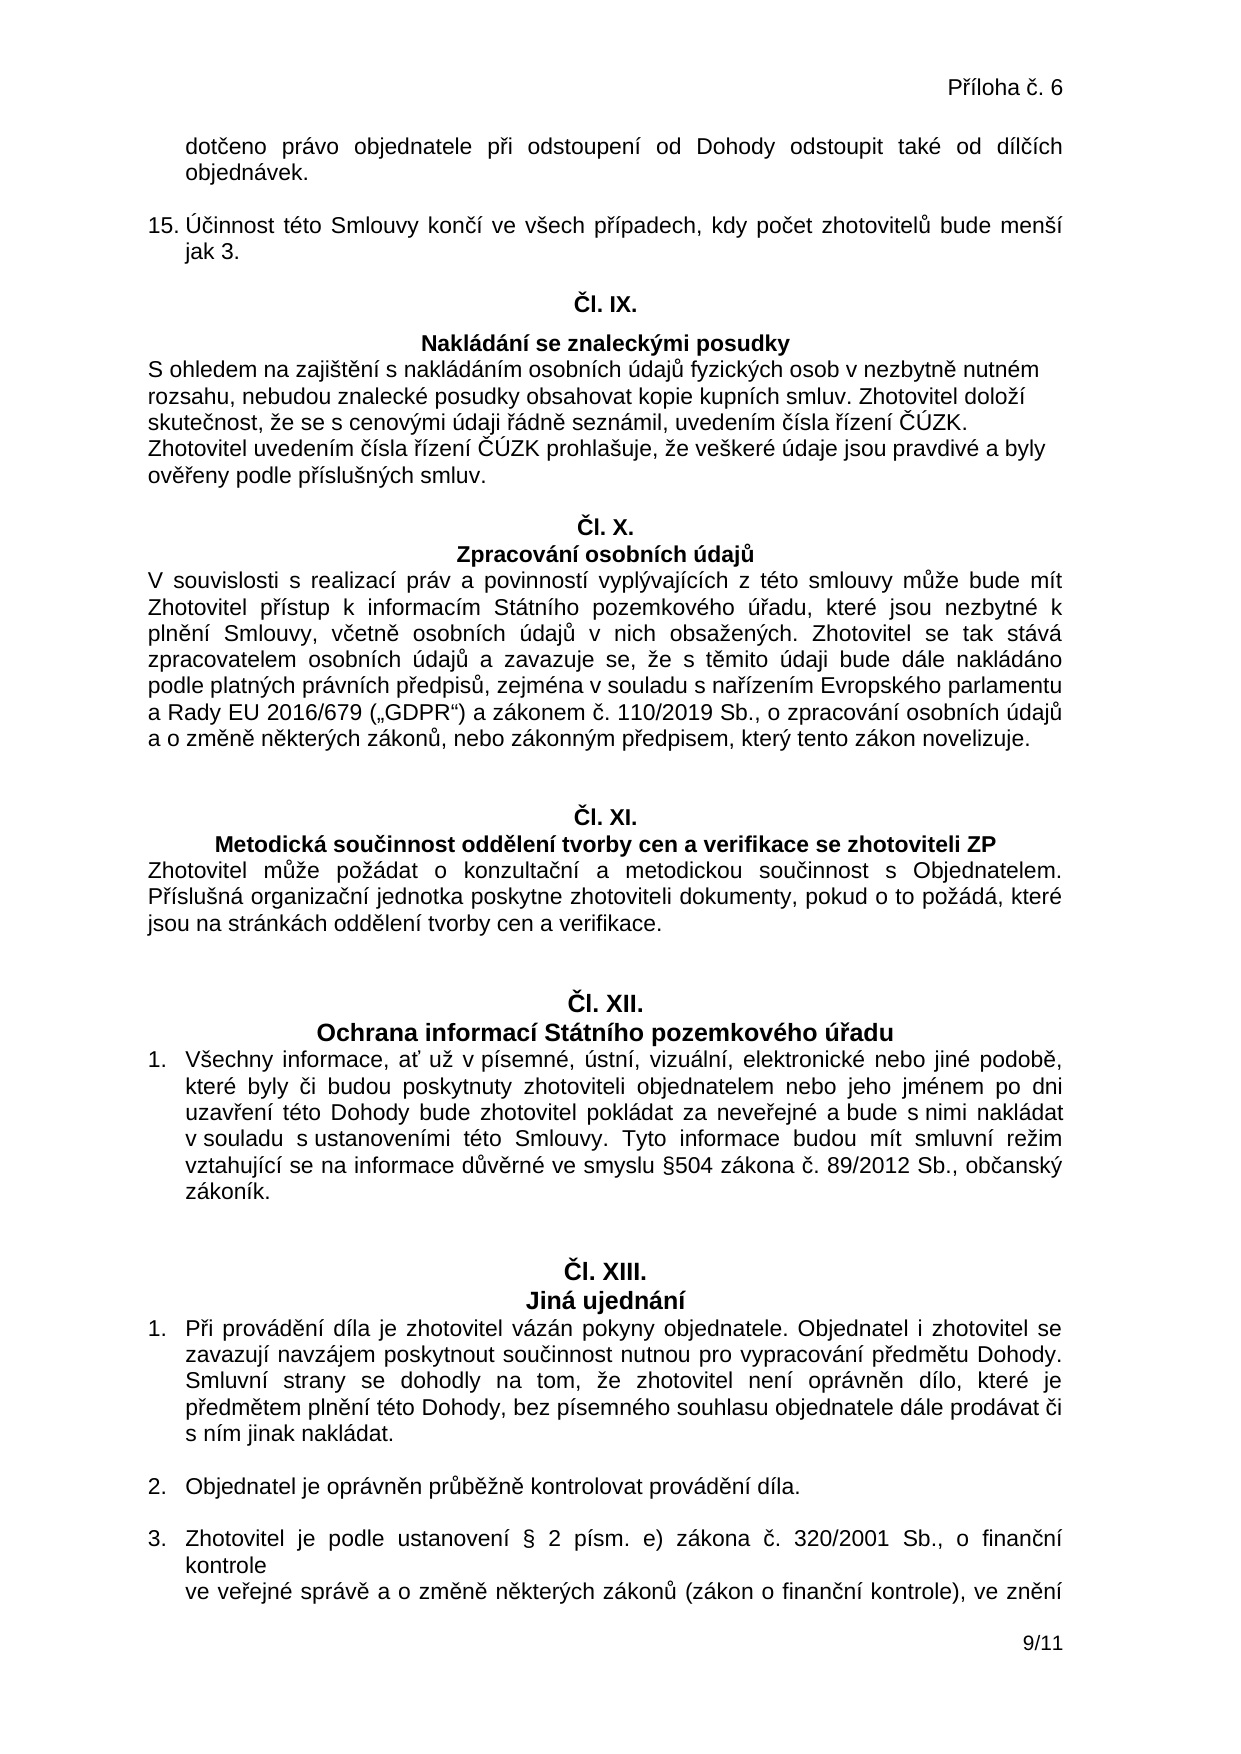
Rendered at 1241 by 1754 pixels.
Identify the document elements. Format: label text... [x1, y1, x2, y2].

text Čl. XII. [148, 989, 1063, 1017]
list Všechny informace, ať už v písemné, ústní, vizuální, elektronické nebo jiné podobě, které byly či budou poskytnuty zhotoviteli objednatelem nebo jeho jménem po dni uzavření této Dohody bude zhotovitel pokládat za neveřejné a bude s nimi nakládat v souladu s ustanoveními této Smlouvy. Tyto informace budou mít smluvní režim vztahující se na informace důvěrné ve smyslu §504 zákona č. 89/2012 Sb., občanský zákoník. [148, 1046, 1063, 1204]
list Účinnost této Smlouvy končí ve všech případech, kdy počet zhotovitelů bude menší jak 3. [148, 212, 1063, 265]
text Zpracování osobních údajů [148, 541, 1063, 567]
list Objednatel je oprávněn průběžně kontrolovat provádění díla. [148, 1473, 1063, 1499]
text Čl. XIII. [148, 1257, 1063, 1286]
text Čl. X. [148, 514, 1063, 541]
subtitle Jiná ujednání [148, 1286, 1063, 1314]
text Metodická součinnost oddělení tvorby cen a verifikace se zhotoviteli ZP [148, 831, 1063, 857]
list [148, 133, 1063, 186]
text S ohledem na zajištění s nakládáním osobních údajů fyzických osob v nezbytně nutném rozsahu, nebudou znalecké posudky obsahovat kopie kupních smluv. Zhotovitel doloží skutečnost, že se s cenovými údaji řádně seznámil, uvedením čísla řízení ČÚZK. Zhotovitel uvedením čísla řízení ČÚZK prohlašuje, že veškeré údaje jsou pravdivé a byly ověřeny podle příslušných smluv. [148, 356, 1063, 488]
list Při provádění díla je zhotovitel vázán pokyny objednatele. Objednatel i zhotovitel se zavazují navzájem poskytnout součinnost nutnou pro vypracování předmětu Dohody. Smluvní strany se dohodly na tom, že zhotovitel není oprávněn dílo, které je předmětem plnění této Dohody, bez písemného souhlasu objednatele dále prodávat či s ním jinak nakládat. [148, 1314, 1063, 1446]
text Zhotovitel může požádat o konzultační a metodickou součinnost s Objednatelem. Příslušná organizační jednotka poskytne zhotoviteli dokumenty, pokud o to požádá, které jsou na stránkách oddělení tvorby cen a verifikace. [148, 857, 1063, 936]
text Čl. XI. [148, 804, 1063, 831]
text Nakládání se znaleckými posudky [148, 330, 1063, 356]
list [148, 1525, 1063, 1604]
text V souvislosti s realizací práv a povinností vyplývajících z této smlouvy může bude mít Zhotovitel přístup k informacím Státního pozemkového úřadu, které jsou nezbytné k plnění Smlouvy, včetně osobních údajů v nich obsažených. Zhotovitel se tak stává zpracovatelem osobních údajů a zavazuje se, že s těmito údaji bude dále nakládáno podle platných právních předpisů, zejména v souladu s nařízením Evropského parlamentu a Rady EU 2016/679 („GDPR“) a zákonem č. 110/2019 Sb., o zpracování osobních údajů a o změně některých zákonů, nebo zákonným předpisem, který tento zákon novelizuje. [148, 567, 1063, 752]
text Ochrana informací Státního pozemkového úřadu [148, 1017, 1063, 1046]
text Čl. IX. [148, 291, 1063, 317]
